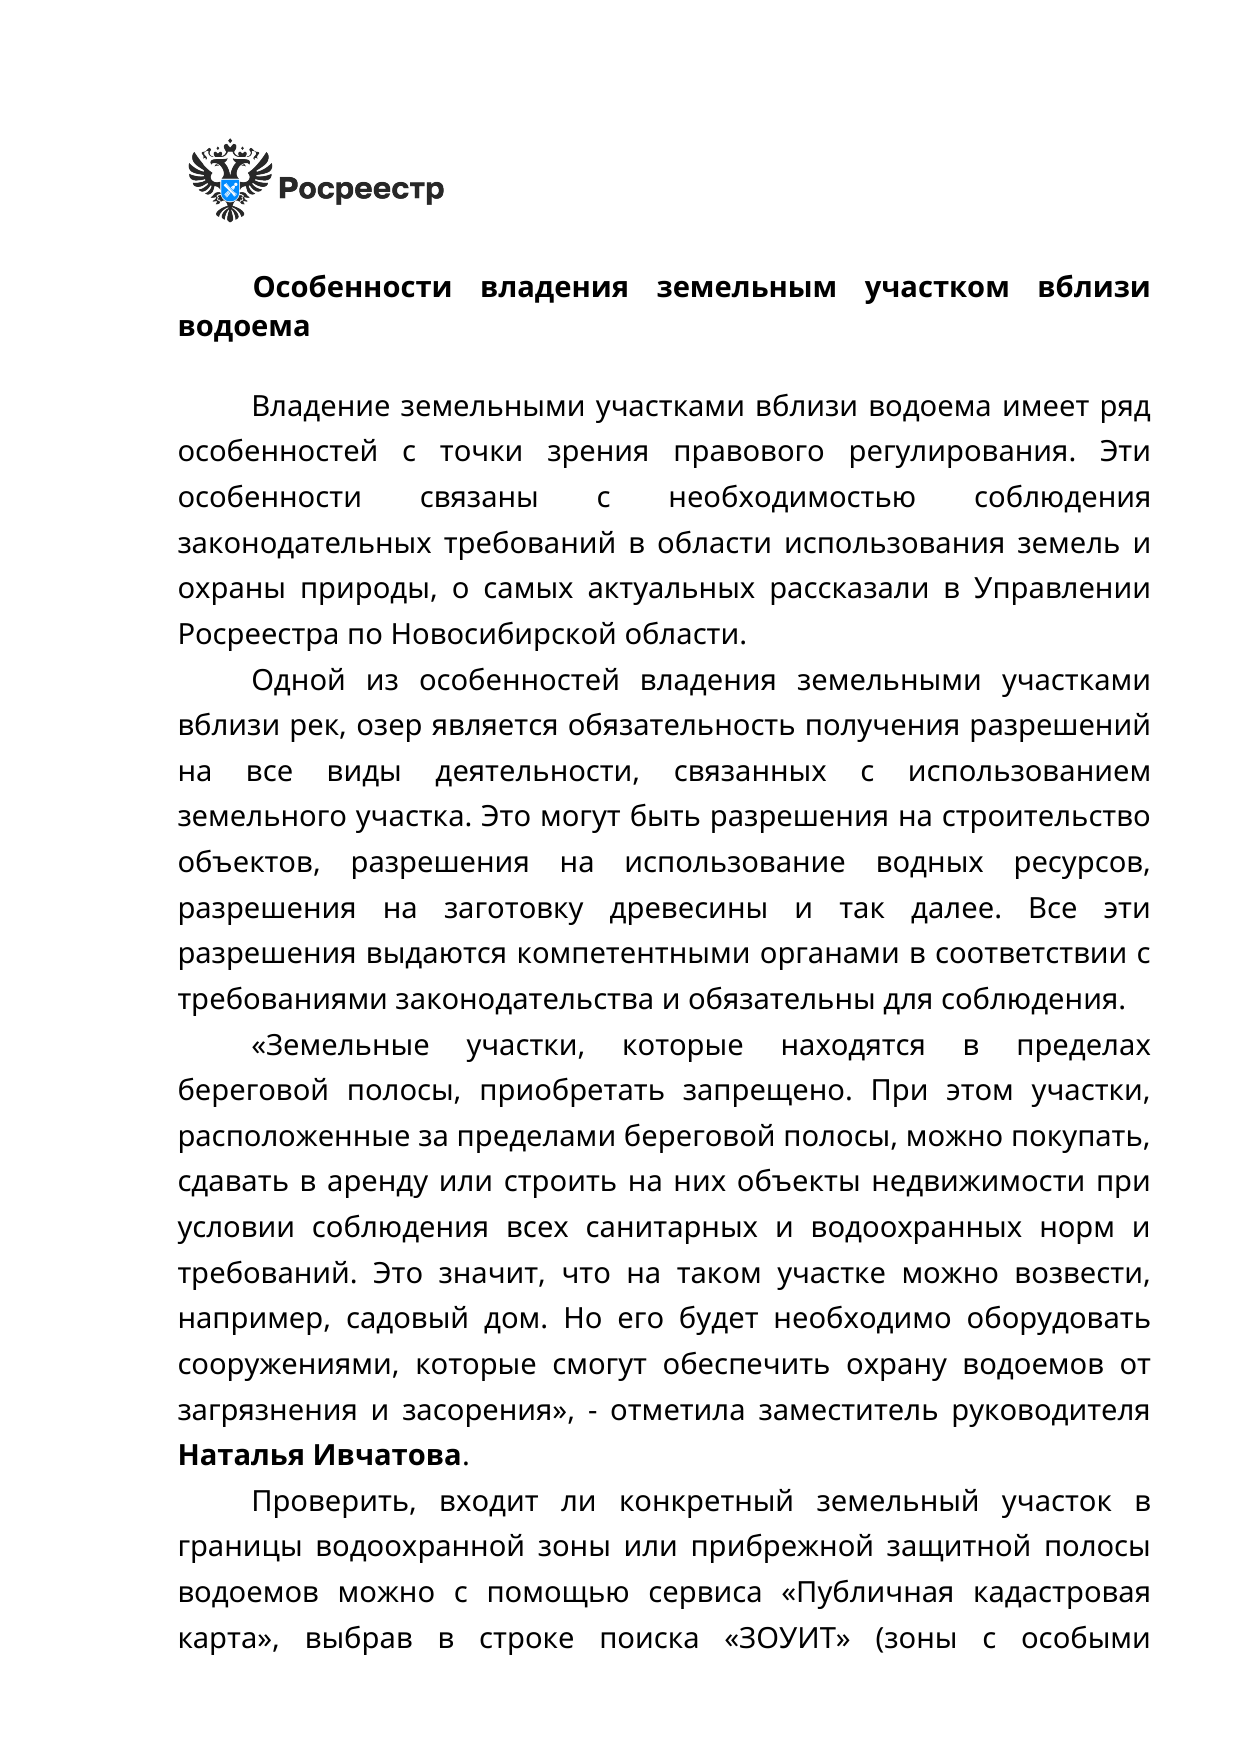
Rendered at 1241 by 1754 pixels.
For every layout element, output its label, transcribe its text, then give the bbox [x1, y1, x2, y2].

text Особенности владения земельным участком вблизи водоема [177, 266, 1152, 345]
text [177, 1480, 1152, 1657]
text Владение земельными участками вблизи водоема имеет ряд особенностей с точки зрения правового регулирования. Эти особенности связаны с необходимостью соблюдения законодательных требований в области использования земель и охраны природы, о самых актуальных рассказали в Управлении Росреестра по Новосибирской области. [177, 385, 1152, 653]
text Одной из особенностей владения земельными участками вблизи рек, озер является обязательность получения разрешений на все виды деятельности, связанных с использованием земельного участка. Это могут быть разрешения на строительство объектов, разрешения на использование водных ресурсов, разрешения на заготовку древесины и так далее. Все эти разрешения выдаются компетентными органами в соответствии с требованиями законодательства и обязательны для соблюдения. [177, 659, 1152, 1018]
text «Земельные участки, которые находятся в пределах береговой полосы, приобретать запрещено. При этом участки, расположенные за пределами береговой полосы, можно покупать, сдавать в аренду или строить на них объекты недвижимости при условии соблюдения всех санитарных и водоохранных норм и требований. Это значит, что на таком участке можно возвести, например, садовый дом. Но его будет необходимо оборудовать сооружениями, которые смогут обеспечить охрану водоемов от загрязнения и засорения», - отметила заместитель руководителя Наталья Ивчатова. [177, 1024, 1152, 1474]
picture [177, 118, 464, 242]
